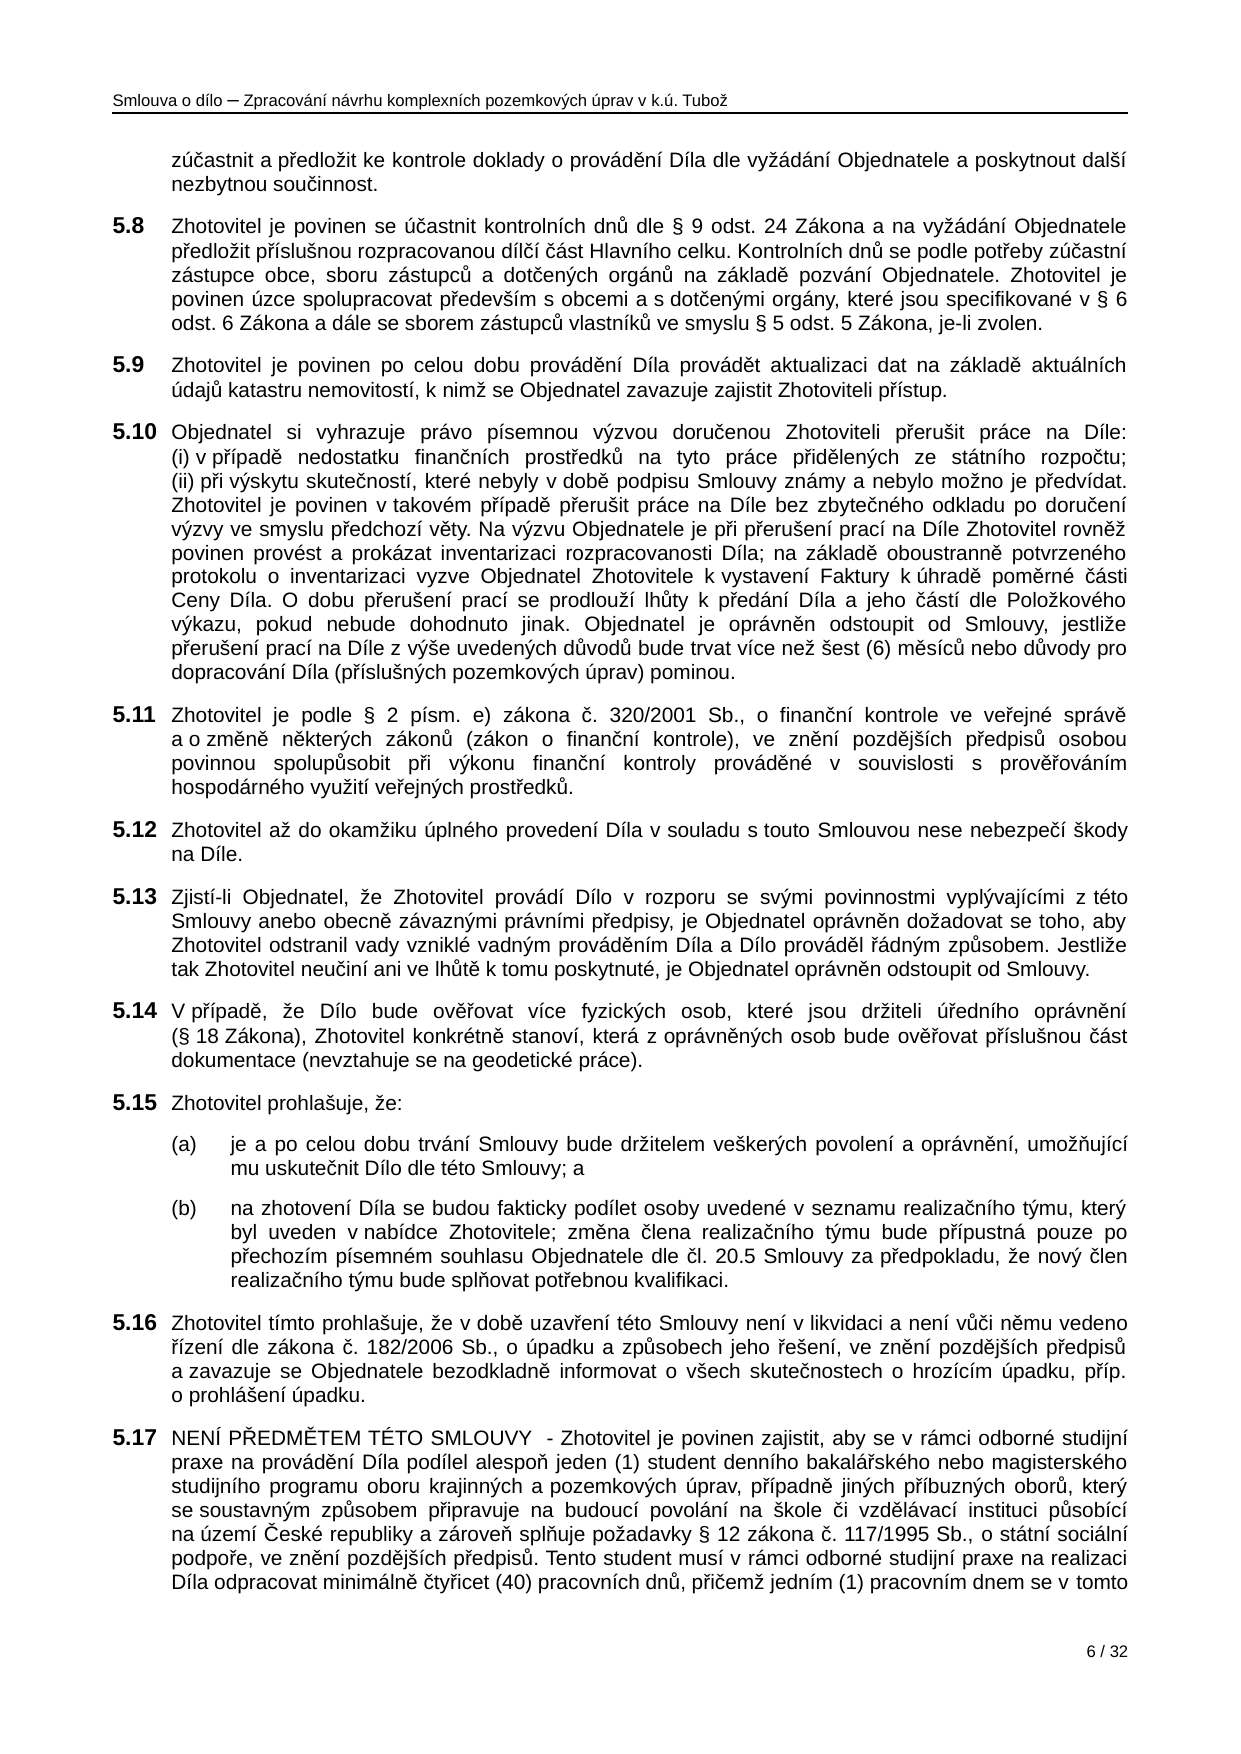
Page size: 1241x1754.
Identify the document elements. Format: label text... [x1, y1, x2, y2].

text V případě, že Dílo bude ověřovat více fyzických osob, které jsou držiteli úředního oprávnění (§ 18 Zákona), Zhotovitel konkrétně stanoví, která z oprávněných osob bude ověřovat příslušnou část dokumentace (nevztahuje se na geodetické práce). [112, 997, 1128, 1072]
text Zhotovitel až do okamžiku úplného provedení Díla v souladu s touto Smlouvou nese nebezpečí škody na Díle. [112, 816, 1128, 866]
text Zhotovitel je podle § 2 písm. e) zákona č. 320/2001 Sb., o finanční kontrole ve veřejné správě a o změně některých zákonů (zákon o finanční kontrole), ve znění pozdějších předpisů osobou povinnou spolupůsobit při výkonu finanční kontroly prováděné v souvislosti s prověřováním hospodárného využití veřejných prostředků. [112, 701, 1128, 799]
text Zhotovitel je povinen po celou dobu provádění Díla provádět aktualizaci dat na základě aktuálních údajů katastru nemovitostí, k nimž se Objednatel zavazuje zajistit Zhotoviteli přístup. [112, 351, 1128, 401]
text Zhotovitel tímto prohlašuje, že v době uzavření této Smlouvy není v likvidaci a není vůči němu vedeno řízení dle zákona č. 182/2006 Sb., o úpadku a způsobech jeho řešení, ve znění pozdějších předpisů a zavazuje se Objednatele bezodkladně informovat o všech skutečnostech o hrozícím úpadku, příp. o prohlášení úpadku. [112, 1308, 1128, 1407]
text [112, 1423, 1128, 1593]
text Zhotovitel je povinen se účastnit kontrolních dnů dle § 9 odst. 24 Zákona a na vyžádání Objednatele předložit příslušnou rozpracovanou dílčí část Hlavního celku. Kontrolních dnů se podle potřeby zúčastní zástupce obce, sboru zástupců a dotčených orgánů na základě pozvání Objednatele. Zhotovitel je povinen úzce spolupracovat především s obcemi a s dotčenými orgány, které jsou specifikované v § 6 odst. 6 Zákona a dále se sborem zástupců vlastníků ve smyslu § 5 odst. 5 Zákona, je-li zvolen. [112, 212, 1128, 334]
text Objednatel si vyhrazuje právo písemnou výzvou doručenou Zhotoviteli přerušit práce na Díle: (i) v případě nedostatku finančních prostředků na tyto práce přidělených ze státního rozpočtu; (ii) při výskytu skutečností, které nebyly v době podpisu Smlouvy známy a nebylo možno je předvídat. Zhotovitel je povinen v takovém případě přerušit práce na Díle bez zbytečného odkladu po doručení výzvy ve smyslu předchozí věty. Na výzvu Objednatele je při přerušení prací na Díle Zhotovitel rovněž povinen provést a prokázat inventarizaci rozpracovanosti Díla; na základě oboustranně potvrzeného protokolu o inventarizaci vyzve Objednatel Zhotovitele k vystavení Faktury k úhradě poměrné části Ceny Díla. O dobu přerušení prací se prodlouží lhůty k předání Díla a jeho částí dle Položkového výkazu, pokud nebude dohodnuto jinak. Objednatel je oprávněn odstoupit od Smlouvy, jestliže přerušení prací na Díle z výše uvedených důvodů bude trvat více než šest (6) měsíců nebo důvody pro dopracování Díla (příslušných pozemkových úprav) pominou. [112, 418, 1128, 684]
list je a po celou dobu trvání Smlouvy bude držitelem veškerých povolení a oprávnění, umožňující mu uskutečnit Dílo dle této Smlouvy; a [171, 1131, 1128, 1179]
list na zhotovení Díla se budou fakticky podílet osoby uvedené v seznamu realizačního týmu, který byl uveden v nabídce Zhotovitele; změna člena realizačního týmu bude přípustná pouze po přechozím písemném souhlasu Objednatele dle čl. 20.5 Smlouvy za předpokladu, že nový člen realizačního týmu bude splňovat potřebnou kvalifikaci. [171, 1196, 1128, 1292]
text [112, 148, 1128, 196]
text Zjistí-li Objednatel, že Zhotovitel provádí Dílo v rozporu se svými povinnostmi vyplývajícími z této Smlouvy anebo obecně závaznými právními předpisy, je Objednatel oprávněn dožadovat se toho, aby Zhotovitel odstranil vady vzniklé vadným prováděním Díla a Dílo prováděl řádným způsobem. Jestliže tak Zhotovitel neučiní ani ve lhůtě k tomu poskytnuté, je Objednatel oprávněn odstoupit od Smlouvy. [112, 883, 1128, 981]
text Zhotovitel prohlašuje, že: [112, 1088, 1128, 1115]
